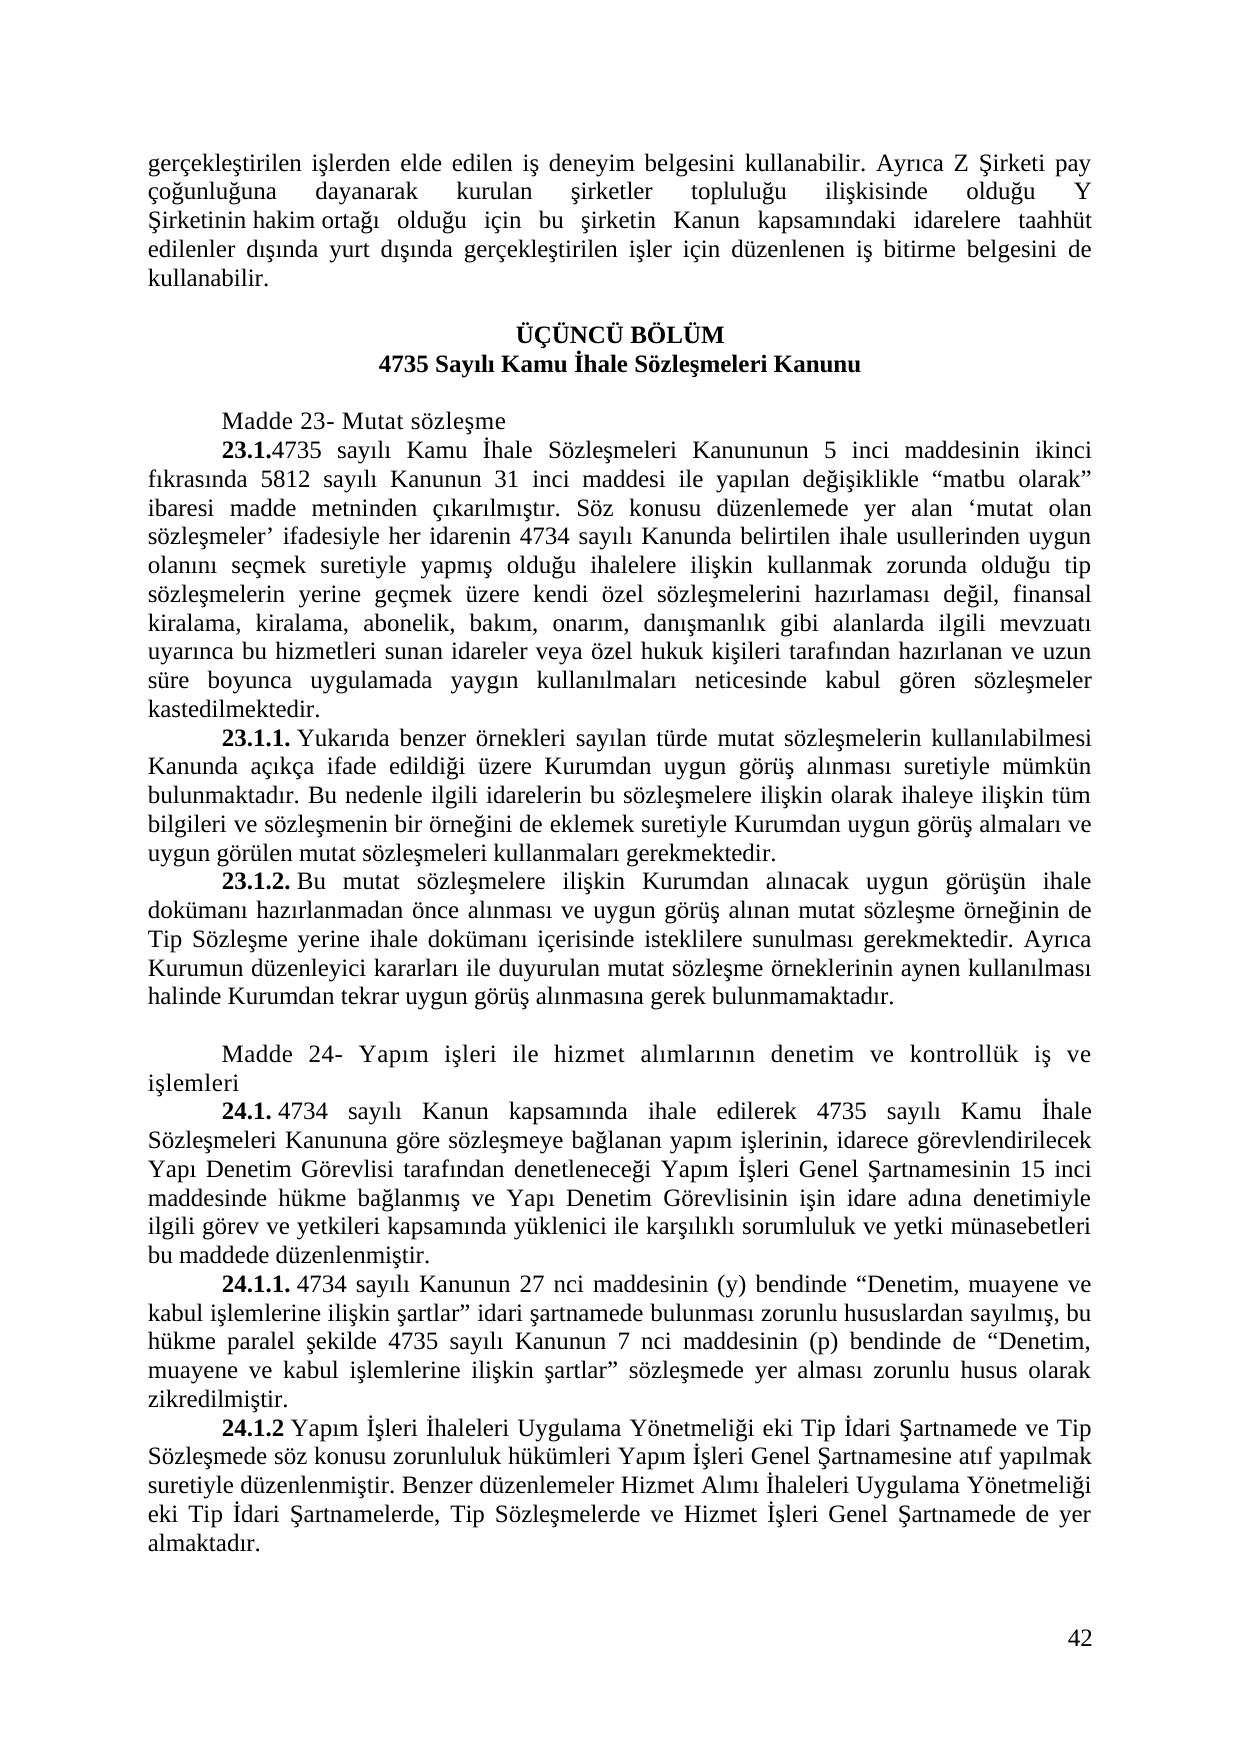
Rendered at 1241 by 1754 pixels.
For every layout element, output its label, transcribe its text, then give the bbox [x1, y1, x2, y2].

text 24.1. 4734 sayılı Kanun kapsamında ihale edilerek 4735 sayılı Kamu İhale Sözleşmeleri Kanununa göre sözleşmeye bağlanan yapım işlerinin, idarece görevlendirilecek Yapı Denetim Görevlisi tarafından denetleneceği Yapım İşleri Genel Şartnamesinin 15 inci maddesinde hükme bağlanmış ve Yapı Denetim Görevlisinin işin idare adına denetimiyle ilgili görev ve yetkileri kapsamında yüklenici ile karşılıklı sorumluluk ve yetki münasebetleri bu maddede düzenlenmiştir. [148, 1096, 1092, 1269]
text 23.1.2. Bu mutat sözleşmelere ilişkin Kurumdan alınacak uygun görüşün ihale dokümanı hazırlanmadan önce alınması ve uygun görüş alınan mutat sözleşme örneğinin de Tip Sözleşme yerine ihale dokümanı içerisinde isteklilere sunulması gerekmektedir. Ayrıca Kurumun düzenleyici kararları ile duyurulan mutat sözleşme örneklerinin aynen kullanılması halinde Kurumdan tekrar uygun görüş alınmasına gerek bulunmamaktadır. [148, 866, 1092, 1010]
subtitle Madde 24- Yapım işleri ile hizmet alımlarının denetim ve kontrollük iş ve işlemleri [148, 1039, 1092, 1096]
text 23.1.1. Yukarıda benzer örnekleri sayılan türde mutat sözleşmelerin kullanılabilmesi Kanunda açıkça ifade edildiği üzere Kurumdan uygun görüş alınması suretiyle mümkün bulunmaktadır. Bu nedenle ilgili idarelerin bu sözleşmelere ilişkin olarak ihaleye ilişkin tüm bilgileri ve sözleşmenin bir örneğini de eklemek suretiyle Kurumdan uygun görüş almaları ve uygun görülen mutat sözleşmeleri kullanmaları gerekmektedir. [148, 723, 1092, 866]
text 24.1.1. 4734 sayılı Kanunun 27 nci maddesinin (y) bendinde “Denetim, muayene ve kabul işlemlerine ilişkin şartlar” idari şartnamede bulunması zorunlu hususlardan sayılmış, bu hükme paralel şekilde 4735 sayılı Kanunun 7 nci maddesinin (p) bendinde de “Denetim, muayene ve kabul işlemlerine ilişkin şartlar” sözleşmede yer alması zorunlu husus olarak zikredilmiştir. [148, 1269, 1092, 1413]
subtitle ÜÇÜNCÜ BÖLÜM [148, 320, 1092, 349]
text 23.1.4735 sayılı Kamu İhale Sözleşmeleri Kanununun 5 inci maddesinin ikinci fıkrasında 5812 sayılı Kanunun 31 inci maddesi ile yapılan değişiklikle “matbu olarak” ibaresi madde metninden çıkarılmıştır. Söz konusu düzenlemede yer alan ‘mutat olan sözleşmeler’ ifadesiyle her idarenin 4734 sayılı Kanunda belirtilen ihale usullerinden uygun olanını seçmek suretiyle yapmış olduğu ihalelere ilişkin kullanmak zorunda olduğu tip sözleşmelerin yerine geçmek üzere kendi özel sözleşmelerini hazırlaması değil, finansal kiralama, kiralama, abonelik, bakım, onarım, danışmanlık gibi alanlarda ilgili mevzuatı uyarınca bu hizmetleri sunan idareler veya özel hukuk kişileri tarafından hazırlanan ve uzun süre boyunca uygulamada yaygın kullanılmaları neticesinde kabul gören sözleşmeler kastedilmektedir. [148, 435, 1092, 723]
subtitle Madde 23- Mutat sözleşme [148, 406, 1092, 435]
subtitle 4735 Sayılı Kamu İhale Sözleşmeleri Kanunu [148, 349, 1092, 378]
text 24.1.2 Yapım İşleri İhaleleri Uygulama Yönetmeliği eki Tip İdari Şartnamede ve Tip Sözleşmede söz konusu zorunluluk hükümleri Yapım İşleri Genel Şartnamesine atıf yapılmak suretiyle düzenlenmiştir. Benzer düzenlemeler Hizmet Alımı İhaleleri Uygulama Yönetmeliği eki Tip İdari Şartnamelerde, Tip Sözleşmelerde ve Hizmet İşleri Genel Şartnamede de yer almaktadır. [148, 1413, 1092, 1556]
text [148, 148, 1092, 291]
